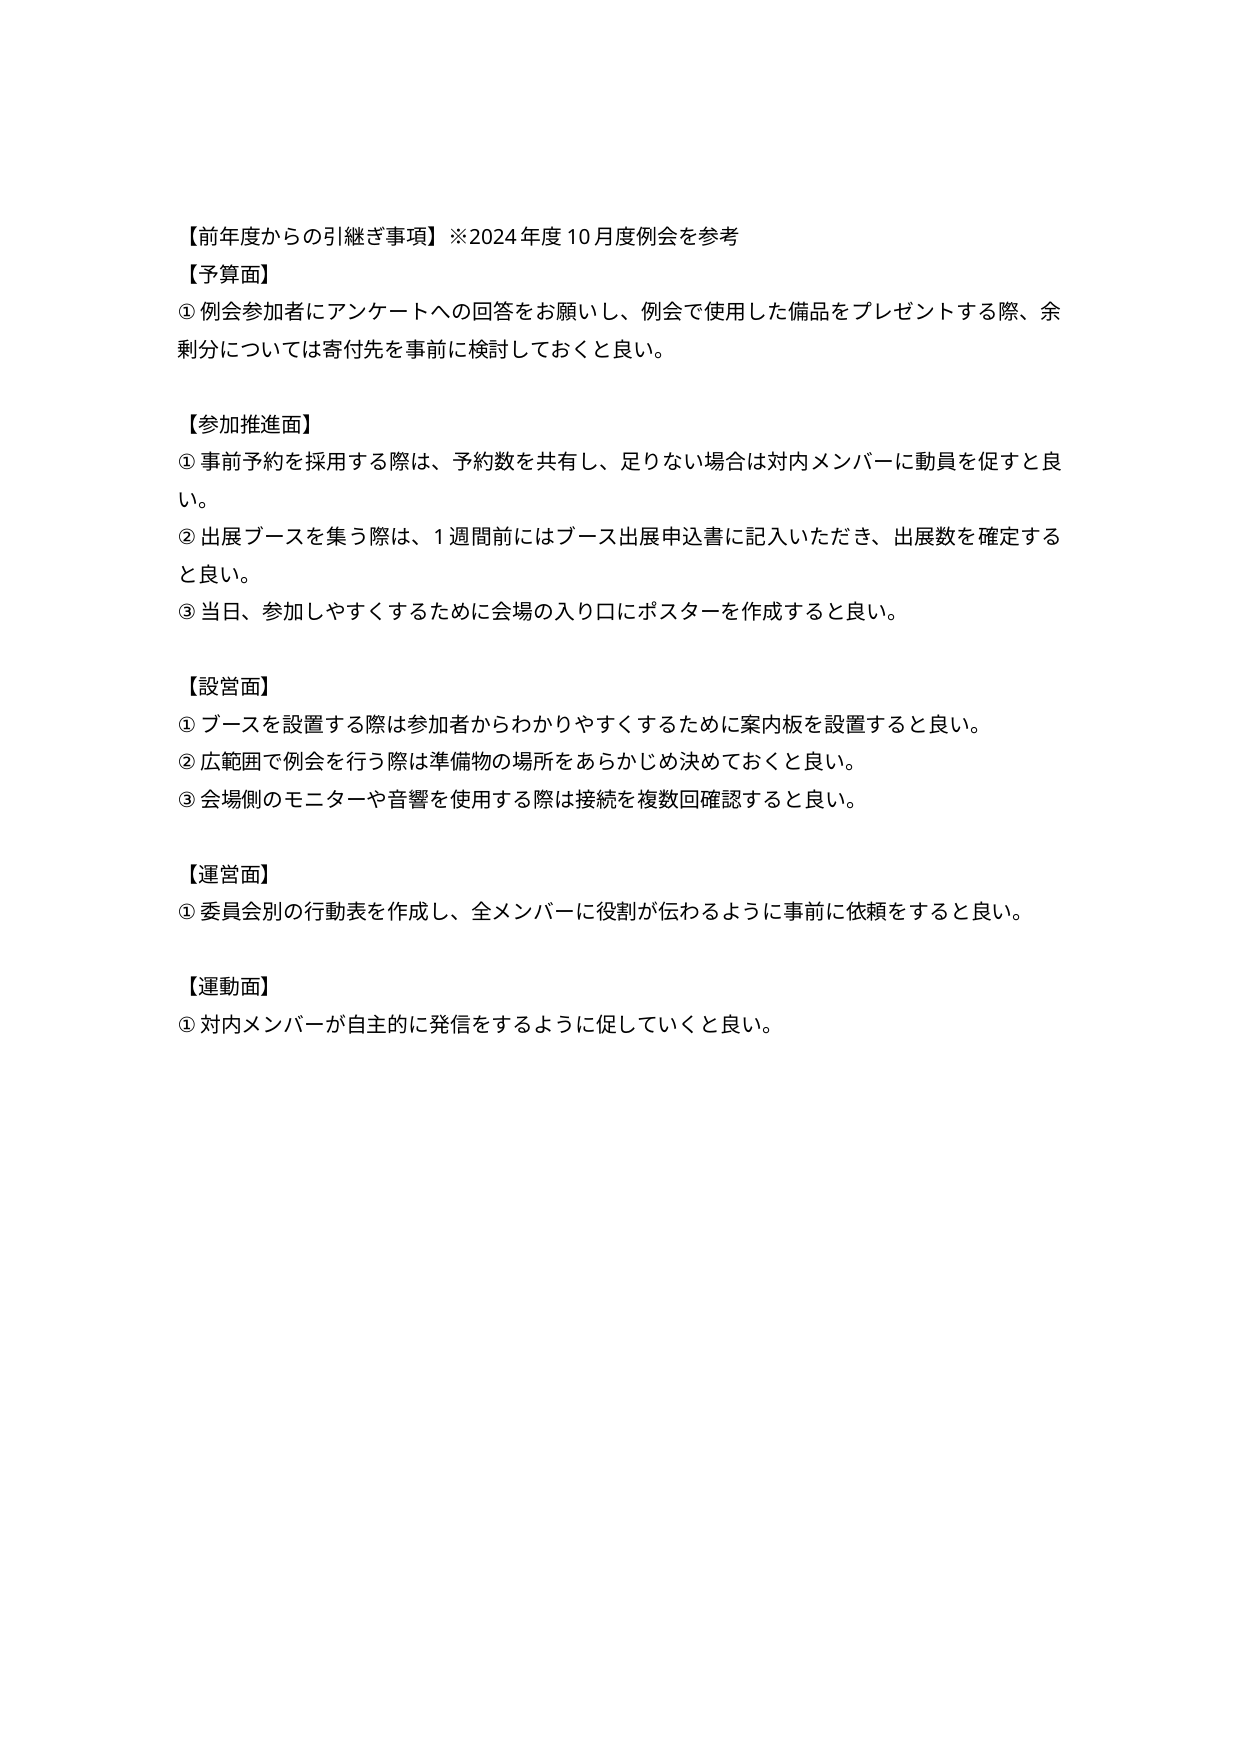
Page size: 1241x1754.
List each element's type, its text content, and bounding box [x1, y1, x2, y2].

text 【設営面】 [177, 667, 1063, 704]
text 【運営面】 [177, 854, 1063, 892]
text 【予算面】 [177, 254, 1063, 292]
text ①ブースを設置する際は参加者からわかりやすくするために案内板を設置すると良い。 [177, 704, 1063, 742]
text ②広範囲で例会を行う際は準備物の場所をあらかじめ決めておくと良い。 [177, 742, 1063, 779]
text ①例会参加者にアンケートへの回答をお願いし、例会で使用した備品をプレゼントする際、余剰分については寄付先を事前に検討しておくと良い。 [177, 292, 1063, 367]
text 【参加推進面】 [177, 404, 1063, 442]
text ②出展ブースを集う際は、1週間前にはブース出展申込書に記入いただき、出展数を確定すると良い。 [177, 517, 1063, 592]
text ①委員会別の行動表を作成し、全メンバーに役割が伝わるように事前に依頼をすると良い。 [177, 892, 1063, 929]
text ①事前予約を採用する際は、予約数を共有し、足りない場合は対内メンバーに動員を促すと良い。 [177, 442, 1063, 517]
text 【運動面】 [177, 967, 1063, 1004]
text ①対内メンバーが自主的に発信をするように促していくと良い。 [177, 1004, 1063, 1042]
text ③会場側のモニターや音響を使用する際は接続を複数回確認すると良い。 [177, 779, 1063, 817]
text 【前年度からの引継ぎ事項】※2024年度10月度例会を参考 [177, 217, 1063, 254]
text ③当日、参加しやすくするために会場の入り口にポスターを作成すると良い。 [177, 592, 1063, 629]
